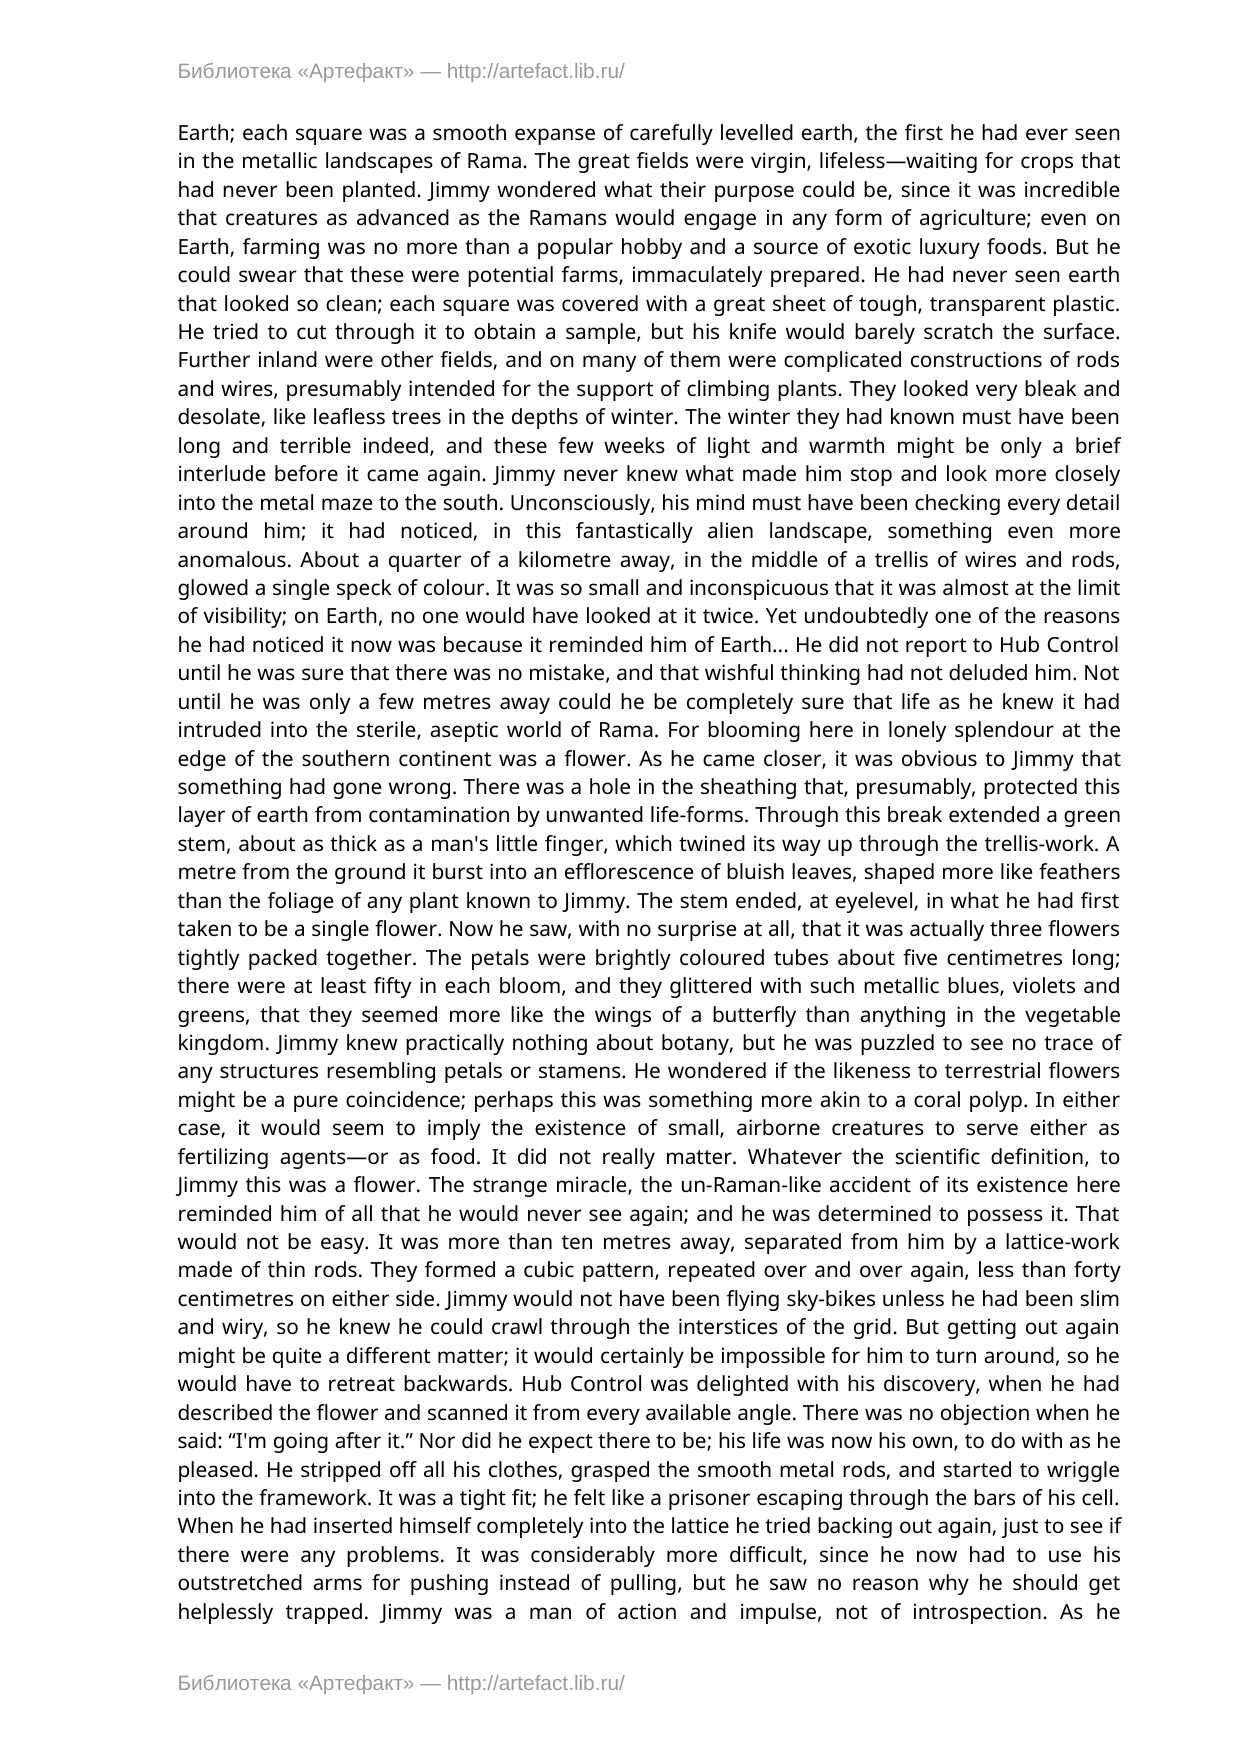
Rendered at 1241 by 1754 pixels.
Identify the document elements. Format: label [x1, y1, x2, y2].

text [177, 118, 1122, 1625]
